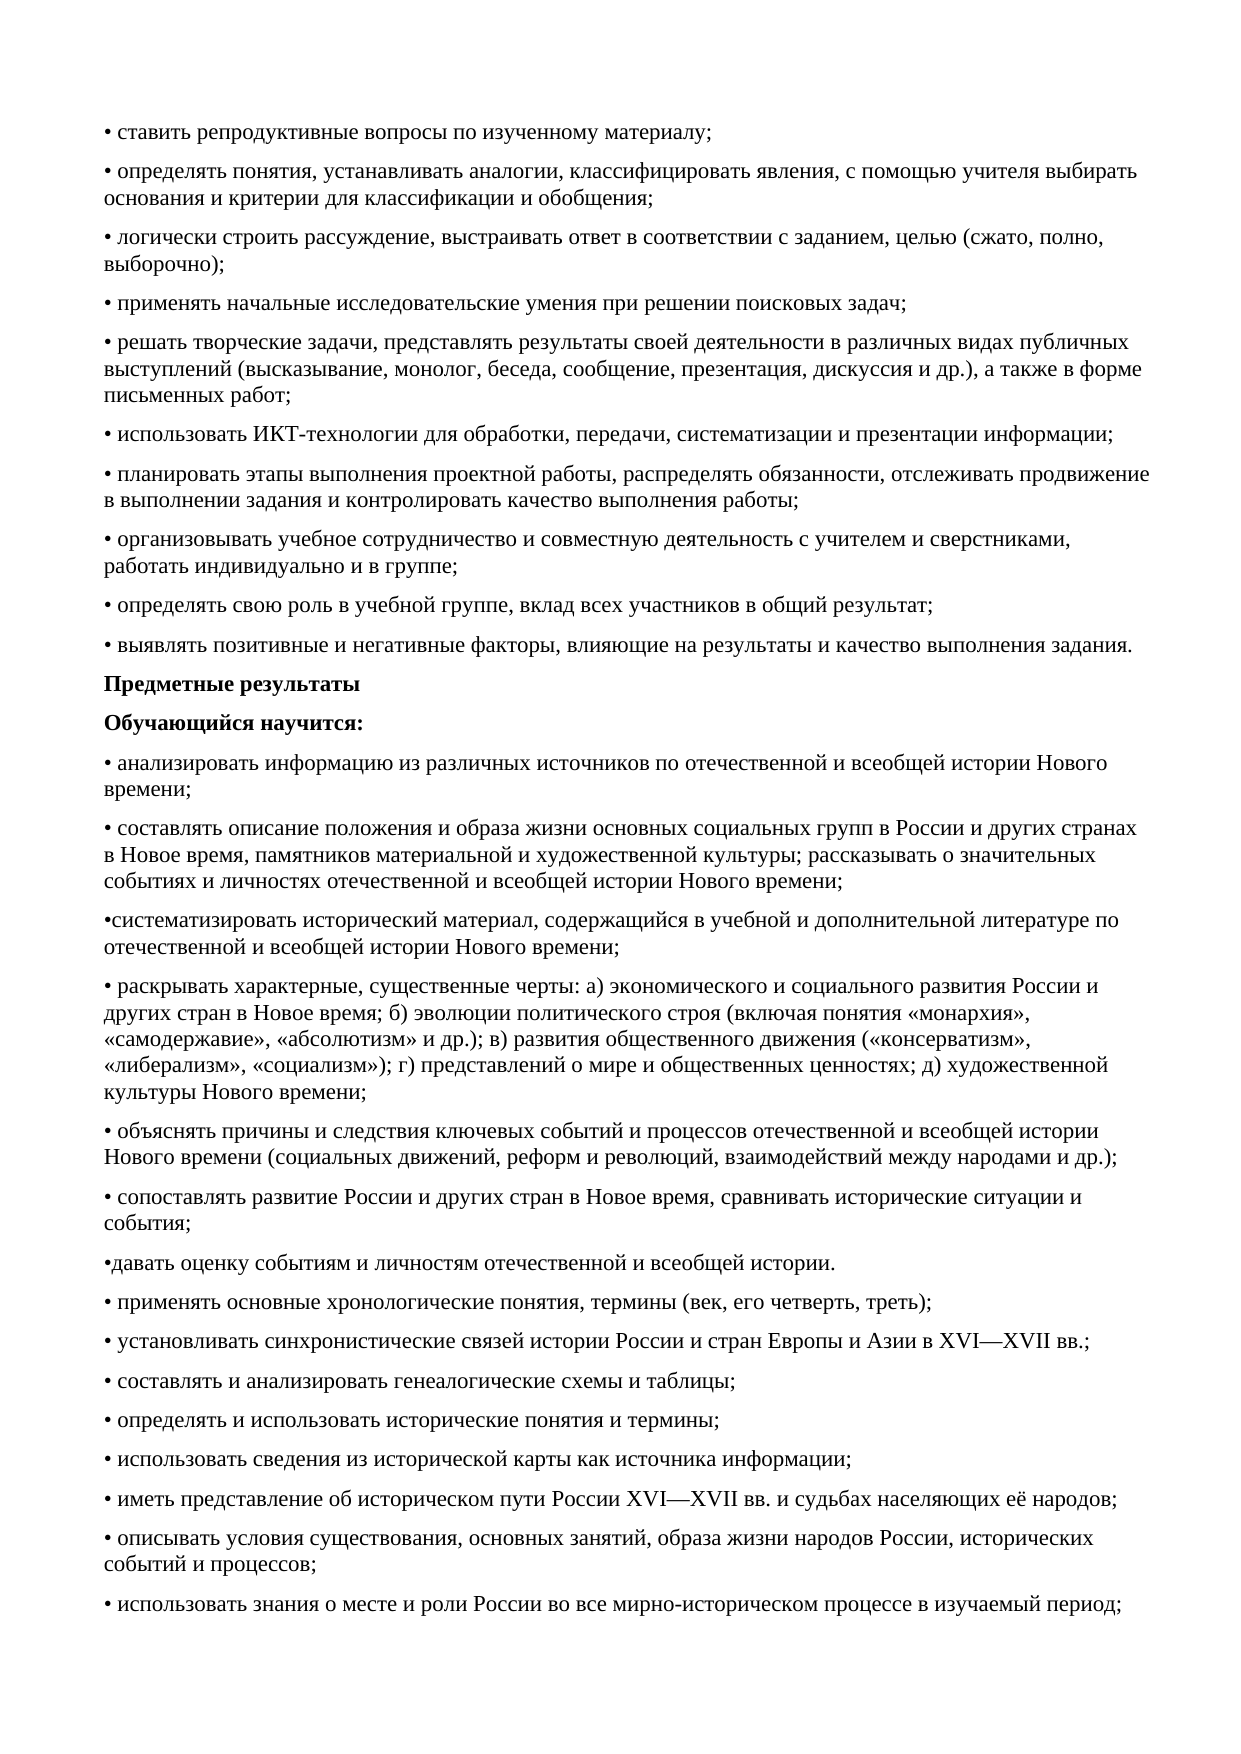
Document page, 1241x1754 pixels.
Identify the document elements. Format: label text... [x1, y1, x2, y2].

text •систематизировать исторический материал, содержащийся в учебной и дополнительной литературе по отечественной и всеобщей истории Нового времени; [103, 907, 1152, 959]
text • использовать ИКТ-технологии для обработки, передачи, систематизации и презентации информации; [103, 420, 1152, 447]
text • определять и использовать исторические понятия и термины; [103, 1406, 1152, 1432]
text • описывать условия существования, основных занятий, образа жизни народов России, исторических событий и процессов; [103, 1524, 1152, 1577]
text Предметные результаты [103, 670, 1152, 696]
text • анализировать информацию из различных источников по отечественной и всеобщей истории Нового времени; [103, 749, 1152, 801]
text • использовать знания о месте и роли России во все мирно-историческом процессе в изучаемый период; [103, 1590, 1152, 1616]
text • выявлять позитивные и негативные факторы, влияющие на результаты и качество выполнения задания. [103, 631, 1152, 657]
text • установливать синхронистические связей истории России и стран Европы и Азии в XVI—XVII вв.; [103, 1327, 1152, 1354]
text •давать оценку событиям и личностям отечественной и всеобщей истории. [103, 1248, 1152, 1275]
text Обучающийся научится: [103, 709, 1152, 736]
text • сопоставлять развитие России и других стран в Новое время, сравнивать исторические ситуации и события; [103, 1183, 1152, 1236]
text • раскрывать характерные, существенные черты: а) экономического и социального развития России и других стран в Новое время; б) эволюции политического строя (включая понятия «монархия», «самодержавие», «абсолютизм» и др.); в) развития общественного движения («консерватизм», «либерализм», «социализм»); г) представлений о мире и общественных ценностях; д) художественной культуры Нового времени; [103, 972, 1152, 1104]
text • определять понятия, устанавливать аналогии, классифицировать явления, с помощью учителя выбирать основания и критерии для классификации и обобщения; [103, 157, 1152, 210]
text • применять основные хронологические понятия, термины (век, его четверть, треть); [103, 1288, 1152, 1314]
text • логически строить рассуждение, выстраивать ответ в соответствии с заданием, целью (сжато, полно, выборочно); [103, 223, 1152, 276]
text • организовывать учебное сотрудничество и совместную деятельность с учителем и сверстниками, работать индивидуально и в группе; [103, 526, 1152, 578]
text • планировать этапы выполнения проектной работы, распределять обязанности, отслеживать продвижение в выполнении задания и контролировать качество выполнения работы; [103, 460, 1152, 512]
text • применять начальные исследовательские умения при решении поисковых задач; [103, 289, 1152, 315]
text • объяснять причины и следствия ключевых событий и процессов отечественной и всеобщей истории Нового времени (социальных движений, реформ и революций, взаимодействий между народами и др.); [103, 1117, 1152, 1170]
text • составлять описание положения и образа жизни основных социальных групп в России и других странах в Новое время, памятников материальной и художественной культуры; рассказывать о значительных событиях и личностях отечественной и всеобщей истории Нового времени; [103, 814, 1152, 893]
text • использовать сведения из исторической карты как источника информации; [103, 1445, 1152, 1472]
text • решать творческие задачи, представлять результаты своей деятельности в различных видах публичных выступлений (высказывание, монолог, беседа, сообщение, презентация, дискуссия и др.), а также в форме письменных работ; [103, 328, 1152, 407]
text • ставить репродуктивные вопросы по изученному материалу; [103, 118, 1152, 144]
text • иметь представление об историческом пути России XVI—XVII вв. и судьбах населяющих её народов; [103, 1485, 1152, 1511]
text • определять свою роль в учебной группе, вклад всех участников в общий результат; [103, 591, 1152, 618]
text • составлять и анализировать генеалогические схемы и таблицы; [103, 1367, 1152, 1393]
